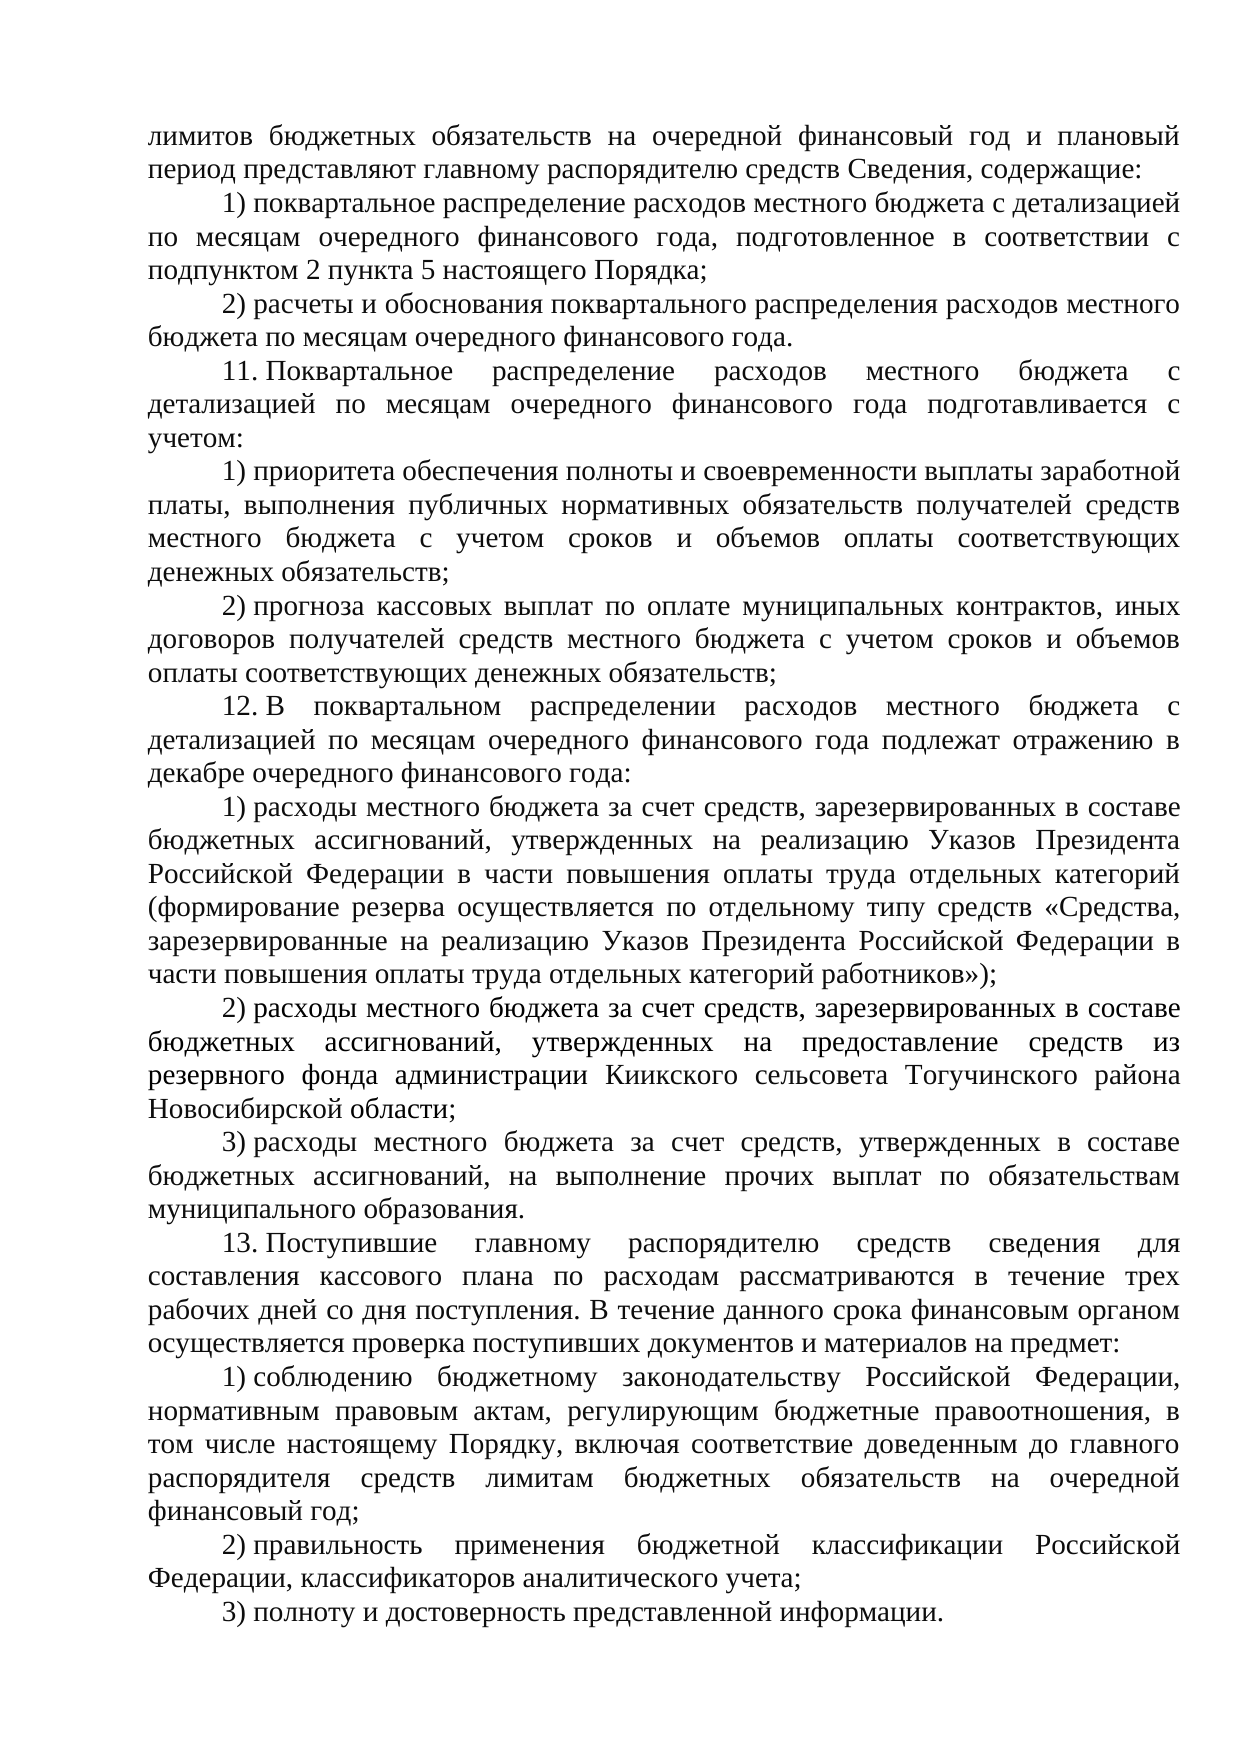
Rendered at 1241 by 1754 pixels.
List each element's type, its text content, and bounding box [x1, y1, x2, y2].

text 1) соблюдению бюджетному законодательству Российской Федерации, нормативным правовым актам, регулирующим бюджетные правоотношения, в том числе настоящему Порядку, включая соответствие доведенным до главного распорядителя средств лимитам бюджетных обязательств на очередной финансовый год; [148, 1359, 1181, 1527]
text 3) расходы местного бюджета за счет средств, утвержденных в составе бюджетных ассигнований, на выполнение прочих выплат по обязательствам муниципального образования. [148, 1124, 1181, 1225]
text 3) полноту и достоверность представленной информации. [148, 1594, 1181, 1627]
text 1) приоритета обеспечения полноты и своевременности выплаты заработной платы, выполнения публичных нормативных обязательств получателей средств местного бюджета с учетом сроков и объемов оплаты соответствующих денежных обязательств; [148, 453, 1181, 588]
text 1) расходы местного бюджета за счет средств, зарезервированных в составе бюджетных ассигнований, утвержденных на реализацию Указов Президента Российской Федерации в части повышения оплаты труда отдельных категорий (формирование резерва осуществляется по отдельному типу средств «Средства, зарезервированные на реализацию Указов Президента Российской Федерации в части повышения оплаты труда отдельных категорий работников»); [148, 789, 1181, 990]
text 2) расходы местного бюджета за счет средств, зарезервированных в составе бюджетных ассигнований, утвержденных на предоставление средств из резервного фонда администрации Киикского сельсовета Тогучинского района Новосибирской области; [148, 990, 1181, 1124]
text 12. В поквартальном распределении расходов местного бюджета с детализацией по месяцам очередного финансового года подлежат отражению в декабре очередного финансового года: [148, 688, 1181, 789]
text 1) поквартальное распределение расходов местного бюджета с детализацией по месяцам очередного финансового года, подготовленное в соответствии с подпунктом 2 пункта 5 настоящего Порядка; [148, 185, 1181, 286]
text 11. Поквартальное распределение расходов местного бюджета с детализацией по месяцам очередного финансового года подготавливается с учетом: [148, 353, 1181, 453]
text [148, 118, 1181, 185]
text 2) прогноза кассовых выплат по оплате муниципальных контрактов, иных договоров получателей средств местного бюджета с учетом сроков и объемов оплаты соответствующих денежных обязательств; [148, 588, 1181, 688]
text 2) расчеты и обоснования поквартального распределения расходов местного бюджета по месяцам очередного финансового года. [148, 286, 1181, 353]
text 13. Поступившие главному распорядителю средств сведения для составления кассового плана по расходам рассматриваются в течение трех рабочих дней со дня поступления. В течение данного срока финансовым органом осуществляется проверка поступивших документов и материалов на предмет: [148, 1225, 1181, 1359]
text 2) правильность применения бюджетной классификации Российской Федерации, классификаторов аналитического учета; [148, 1527, 1181, 1594]
